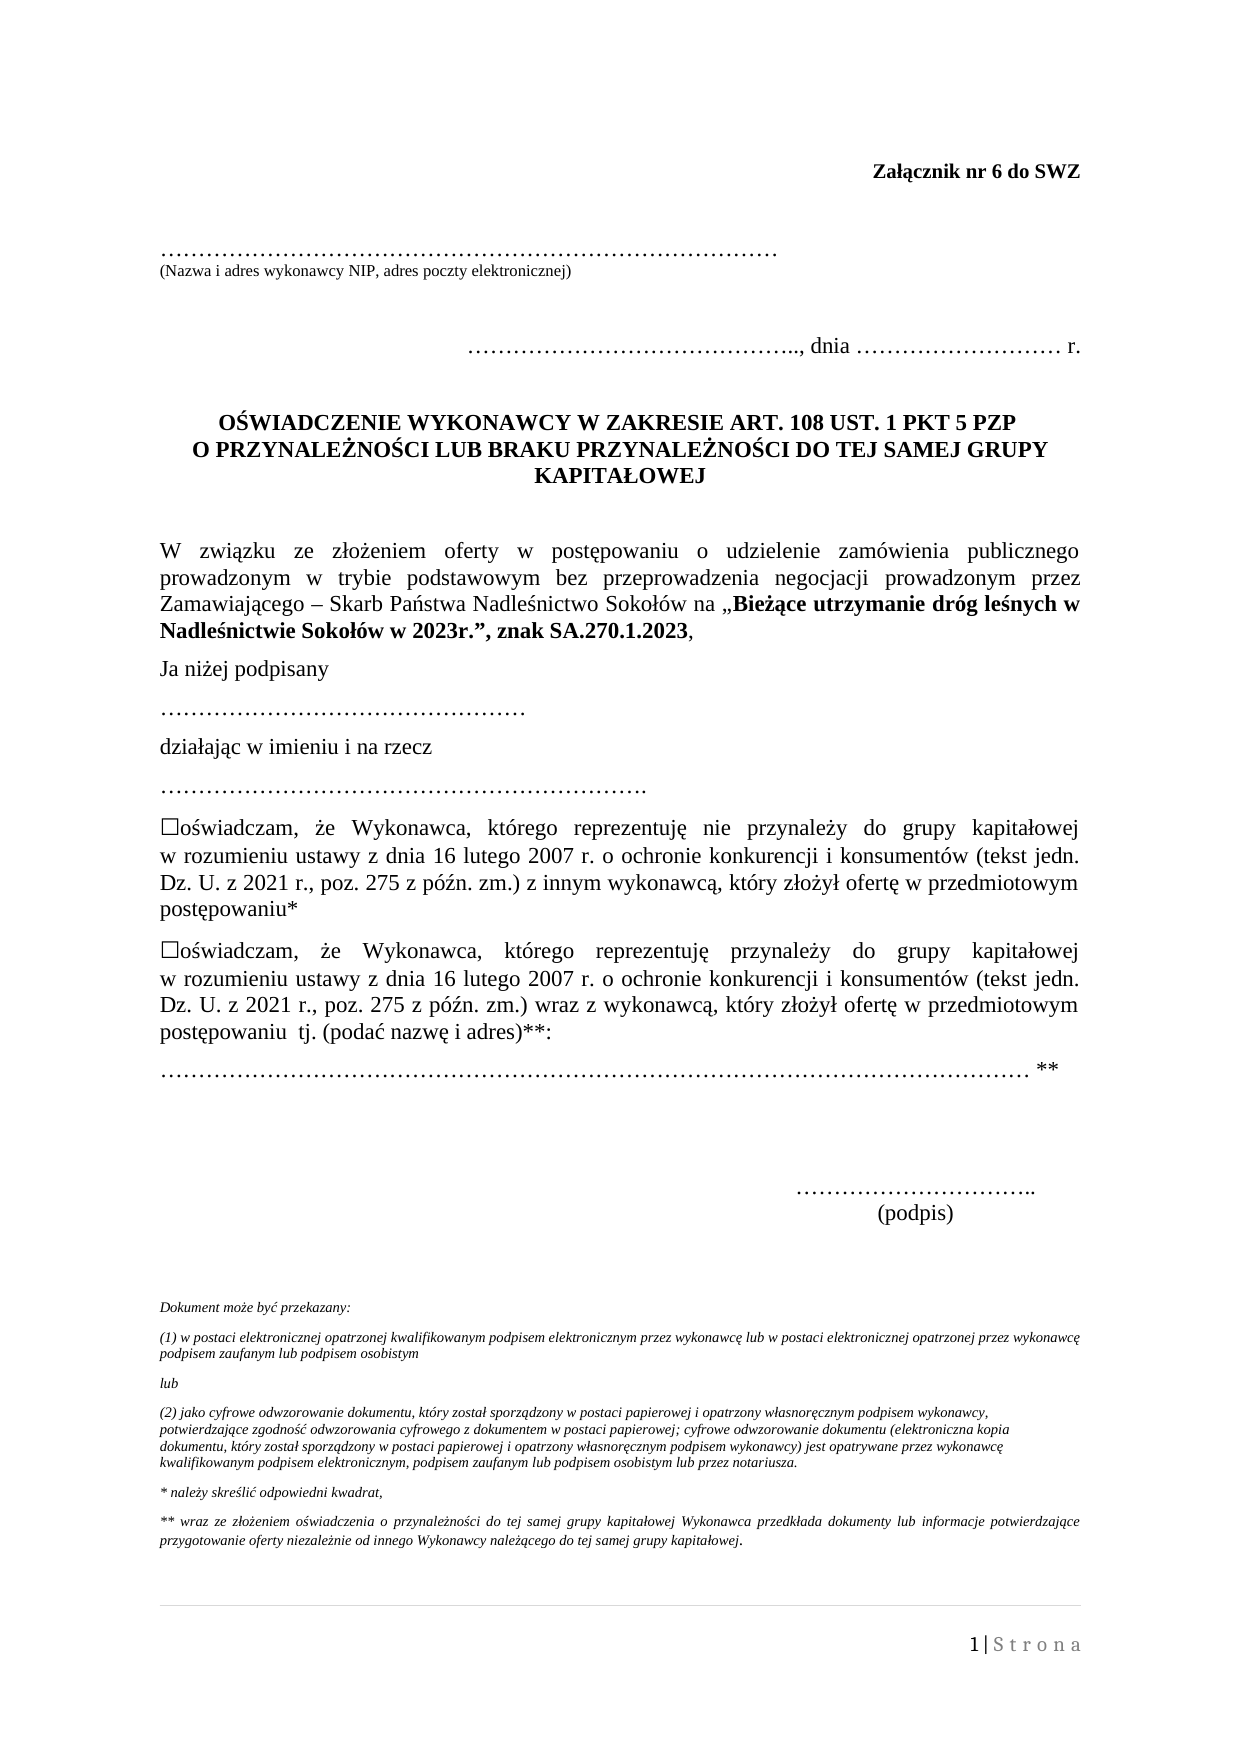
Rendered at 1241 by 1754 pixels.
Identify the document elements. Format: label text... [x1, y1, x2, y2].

text Załącznik nr 6 do SWZ [159, 159, 1081, 183]
text ………………………………………………………. [159, 772, 1081, 798]
text …………………………………………………………………………………………………… ** [159, 1057, 1081, 1083]
text W związku ze złożeniem oferty w postępowaniu o udzielenie zamówienia publicznego prowadzonym w trybie podstawowym bez przeprowadzenia negocjacji prowadzonym przez Zamawiającego – Skarb Państwa Nadleśnictwo Sokołów na „Bieżące utrzymanie dróg leśnych w Nadleśnictwie Sokołów w 2023r.”, znak SA.270.1.2023, [159, 538, 1081, 643]
text (Nazwa i adres wykonawcy NIP, adres poczty elektronicznej) [159, 261, 1081, 280]
text OŚWIADCZENIE WYKONAWCY W ZAKRESIE ART. 108 UST. 1 PKT 5 PZP O PRZYNALEŻNOŚCI LUB BRAKU PRZYNALEŻNOŚCI DO TEJ SAMEJ GRUPY KAPITAŁOWEJ [159, 409, 1081, 488]
text lub [159, 1374, 1081, 1391]
text oświadczam, że Wykonawca, którego reprezentuję przynależy do grupy kapitałowej w rozumieniu ustawy z dnia 16 lutego 2007 r. o ochronie konkurencji i konsumentów (tekst jedn. Dz. U. z 2021 r., poz. 275 z późn. zm.) wraz z wykonawcą, który złożył ofertę w przedmiotowym postępowaniu tj. (podać nazwę i adres)**: [159, 934, 1081, 1044]
text * należy skreślić odpowiedni kwadrat, [159, 1483, 1081, 1500]
text …………………………………….., dnia ……………………… r. [159, 332, 1081, 358]
text Dokument może być przekazany: [159, 1299, 1081, 1316]
text działając w imieniu i na rzecz [159, 733, 1081, 759]
text (2) jako cyfrowe odwzorowanie dokumentu, który został sporządzony w postaci papierowej i opatrzony własnoręcznym podpisem wykonawcy, potwierdzające zgodność odwzorowania cyfrowego z dokumentem w postaci papierowej; cyfrowe odwzorowanie dokumentu (elektroniczna kopia dokumentu, który został sporządzony w postaci papierowej i opatrzony własnoręcznym podpisem wykonawcy) jest opatrywane przez wykonawcę kwalifikowanym podpisem elektronicznym, podpisem zaufanym lub podpisem osobistym lub przez notariusza. [159, 1404, 1081, 1471]
text ……………………………………………………………………… [159, 235, 1081, 261]
text oświadczam, że Wykonawca, którego reprezentuję nie przynależy do grupy kapitałowej w rozumieniu ustawy z dnia 16 lutego 2007 r. o ochronie konkurencji i konsumentów (tekst jedn. Dz. U. z 2021 r., poz. 275 z późn. zm.) z innym wykonawcą, który złożył ofertę w przedmiotowym postępowaniu* [159, 811, 1081, 921]
text Ja niżej podpisany [159, 656, 1081, 682]
text ** wraz ze złożeniem oświadczenia o przynależności do tej samej grupy kapitałowej Wykonawca przedkłada dokumenty lub informacje potwierdzające przygotowanie oferty niezależnie od innego Wykonawcy należącego do tej samej grupy kapitałowej. [159, 1513, 1081, 1549]
text ………………………….. (podpis) [750, 1173, 1081, 1226]
text (1) w postaci elektronicznej opatrzonej kwalifikowanym podpisem elektronicznym przez wykonawcę lub w postaci elektronicznej opatrzonej przez wykonawcę podpisem zaufanym lub podpisem osobistym [159, 1328, 1081, 1362]
text ………………………………………… [159, 694, 1081, 721]
